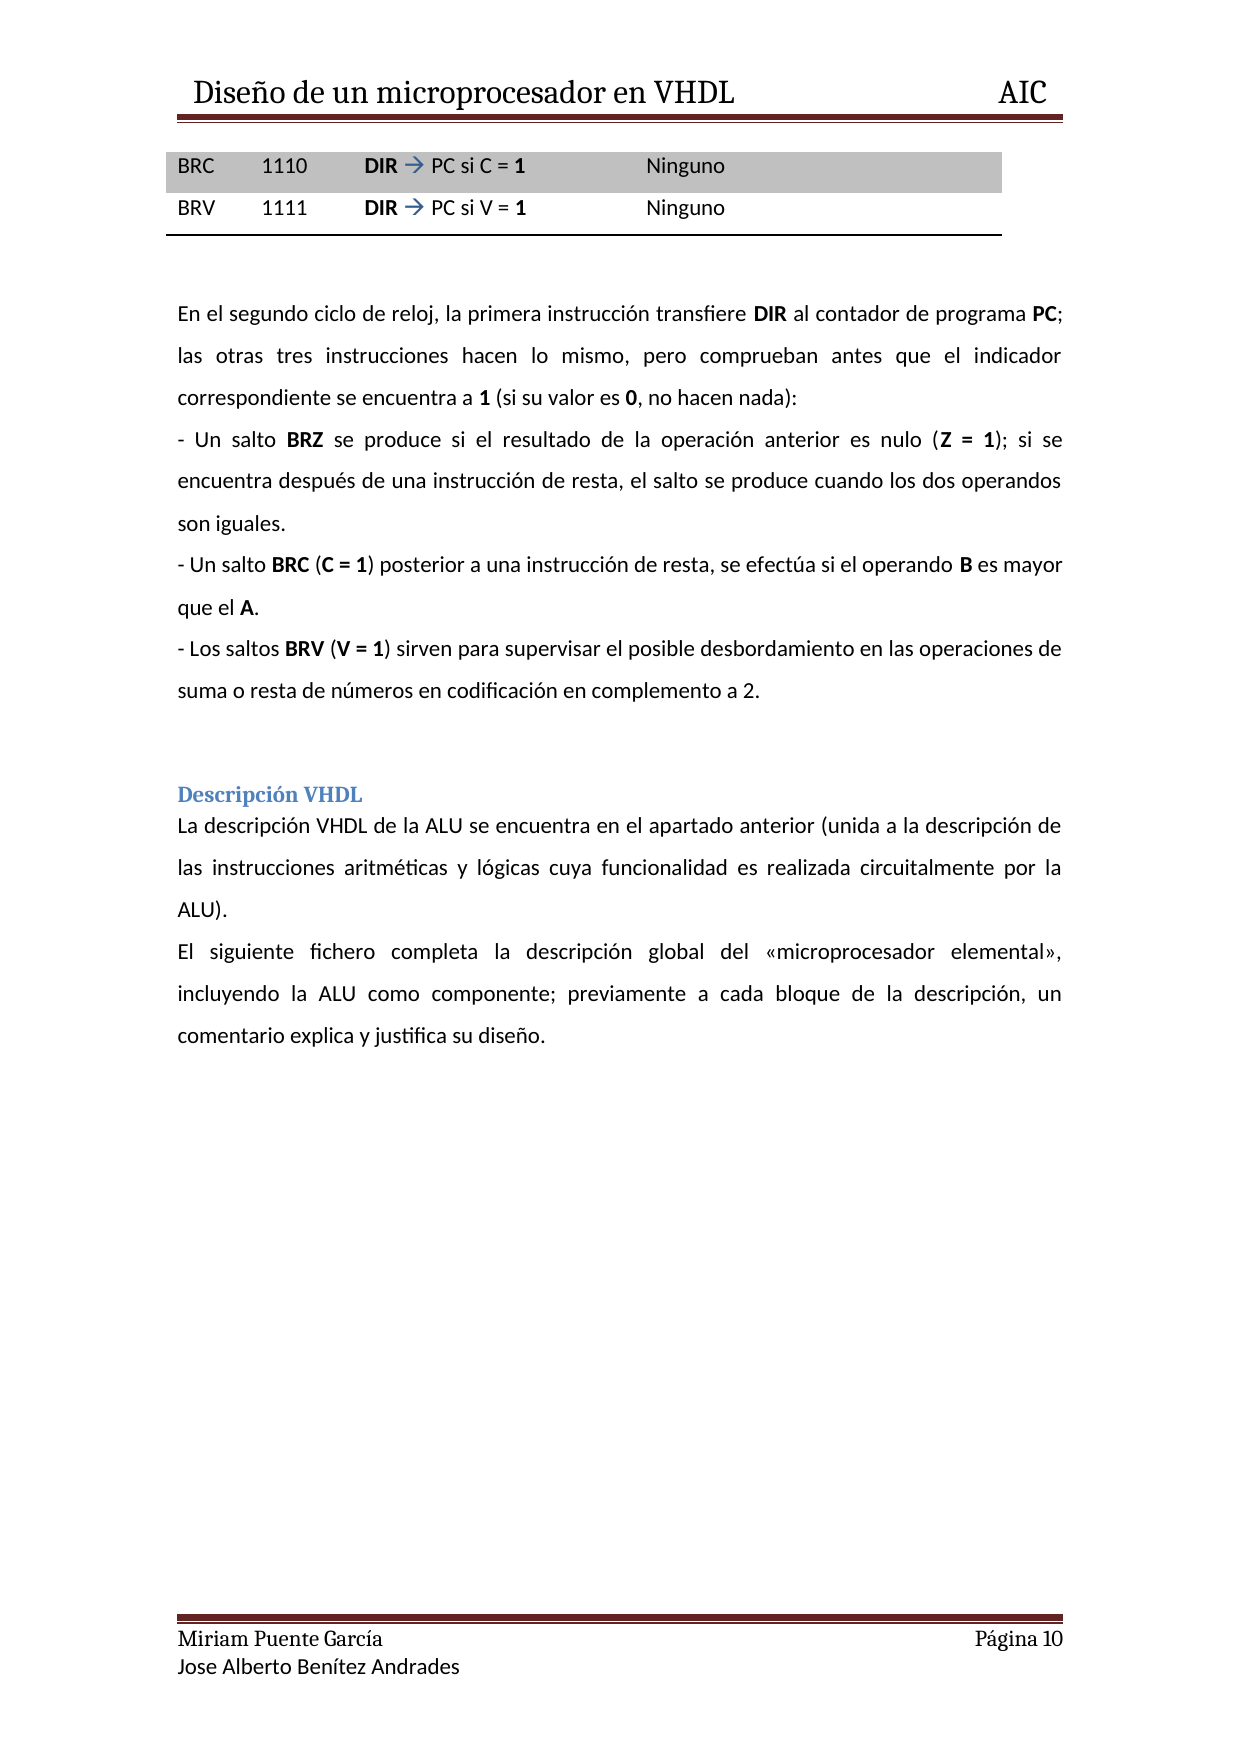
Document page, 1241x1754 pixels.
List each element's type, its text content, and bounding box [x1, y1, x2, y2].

text El siguiente fichero completa la descripción global del «microprocesador elemental», incluyendo la ALU como componente; previamente a cada bloque de la descripción, un comentario explica y justifica su diseño. [177, 937, 1063, 1049]
table_cell 1110 [250, 152, 353, 193]
text - Los saltos BRV (V = 1) sirven para supervisar el posible desbordamiento en las operaciones de suma o resta de números en codificación en complemento a 2. [177, 634, 1063, 704]
text - Un salto BRZ se produce si el resultado de la operación anterior es nulo (Z = 1); si se encuentra después de una instrucción de resta, el salto se produce cuando los dos operandos son iguales. [177, 425, 1063, 537]
subtitle Descripción VHDL [177, 781, 1063, 808]
table_cell 1111 [250, 193, 353, 234]
text - Un salto BRC (C = 1) posterior a una instrucción de resta, se efectúa si el operando B es mayor que el A. [177, 551, 1063, 621]
table_cell BRC [166, 152, 250, 193]
text La descripción VHDL de la ALU se encuentra en el apartado anterior (unida a la descripción de las instrucciones aritméticas y lógicas cuya funcionalidad es realizada circuitalmente por la ALU). [177, 812, 1063, 923]
table_cell Ninguno [635, 152, 1002, 193]
table_cell BRV [166, 193, 250, 234]
text En el segundo ciclo de reloj, la primera instrucción transfiere DIR al contador de programa PC; las otras tres instrucciones hacen lo mismo, pero comprueban antes que el indicador correspondiente se encuentra a 1 (si su valor es 0, no hacen nada): [177, 299, 1063, 411]
table_cell DIR PC si C = 1 [353, 152, 635, 193]
table_cell Ninguno [635, 193, 1002, 234]
table_cell DIR PC si V = 1 [353, 193, 635, 234]
